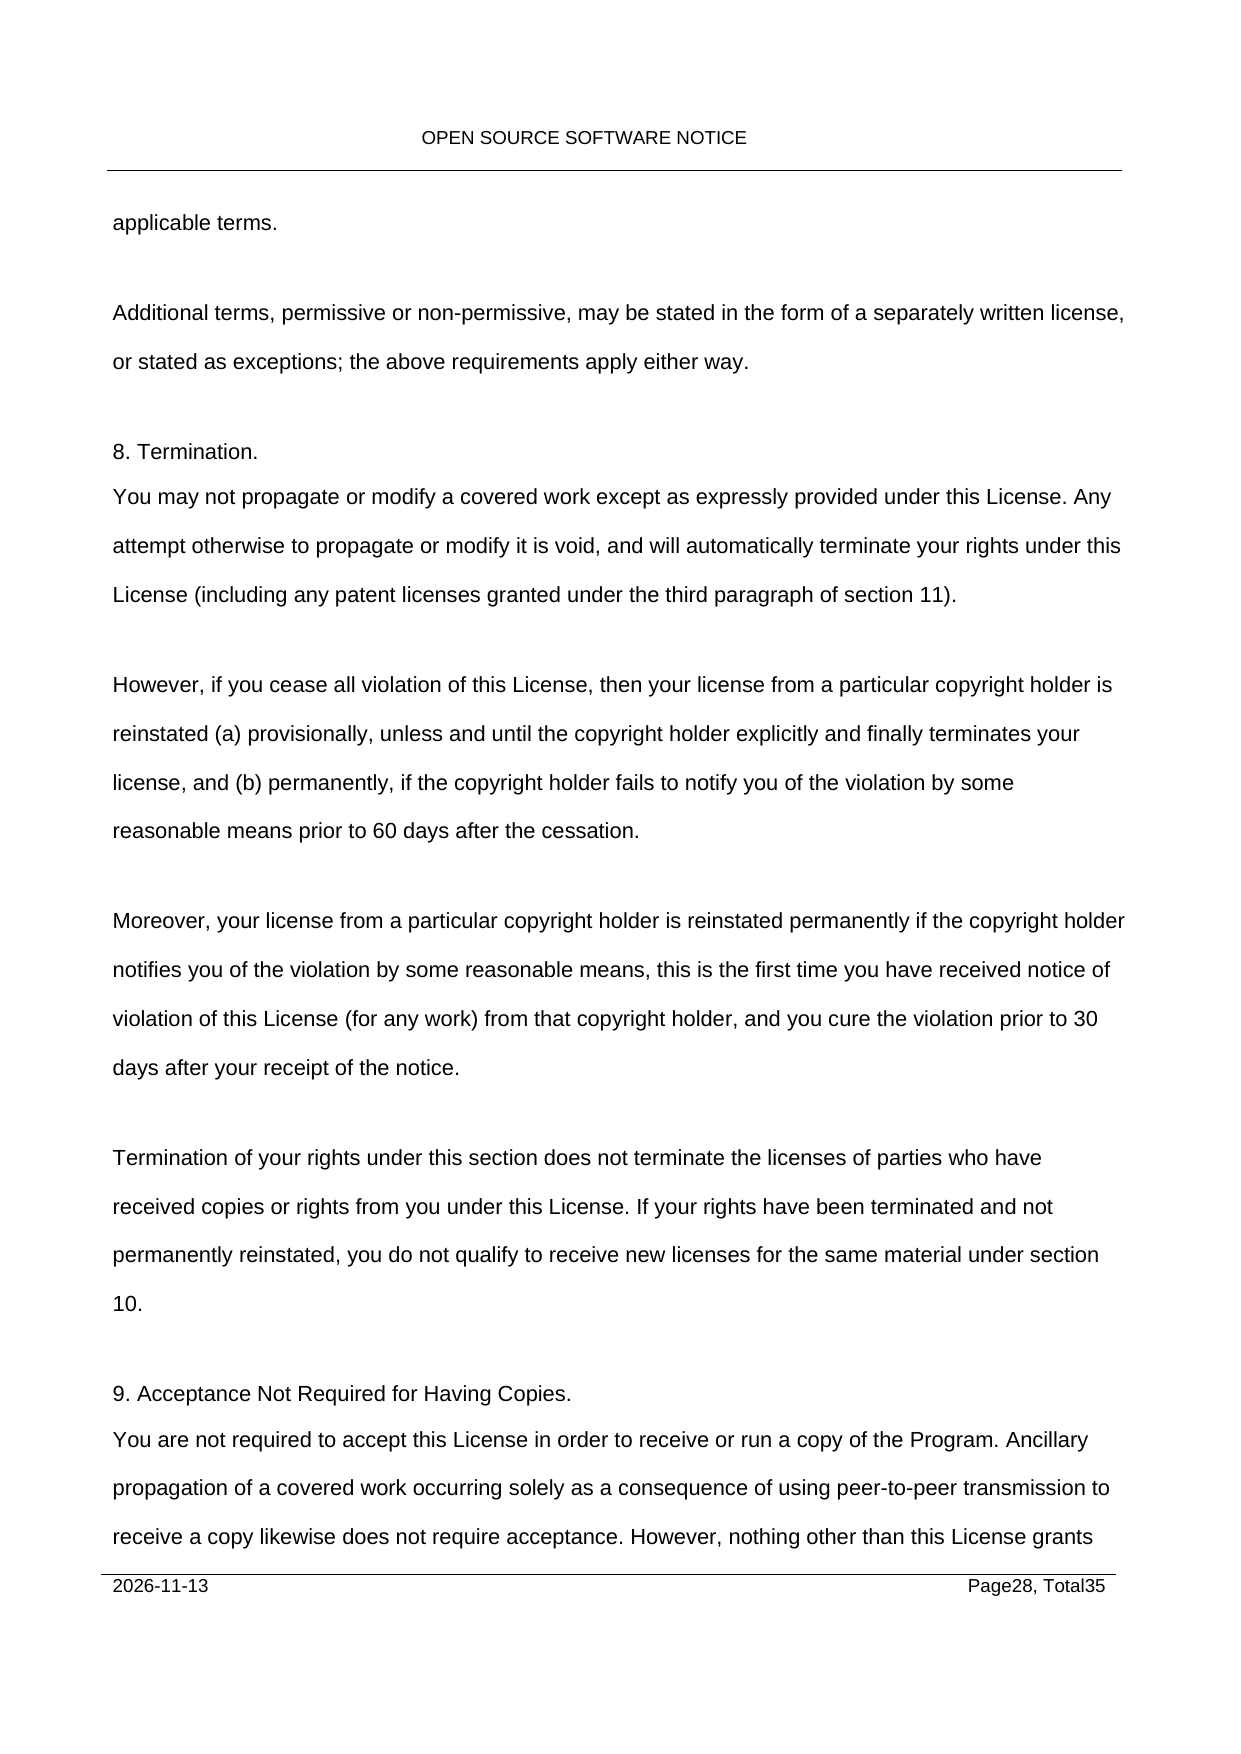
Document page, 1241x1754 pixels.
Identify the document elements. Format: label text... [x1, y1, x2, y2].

text Termination of your rights under this section does not terminate the licenses of parties who have received copies or rights from you under this License. If your rights have been terminated and not permanently reinstated, you do not qualify to receive new licenses for the same material under section 10. [112, 1141, 1128, 1320]
text You may not propagate or modify a covered work except as expressly provided under this License. Any attempt otherwise to propagate or modify it is void, and will automatically terminate your rights under this License (including any patent licenses granted under the third paragraph of section 11). [112, 481, 1128, 611]
text Additional terms, permissive or non-permissive, may be stated in the form of a separately written license, or stated as exceptions; the above requirements apply either way. [112, 297, 1128, 378]
text 9. Acceptance Not Required for Having Copies. [112, 1378, 1128, 1410]
text 8. Termination. [112, 436, 1128, 468]
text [112, 1423, 1128, 1553]
text Moreover, your license from a particular copyright holder is reinstated permanently if the copyright holder notifies you of the violation by some reasonable means, this is the first time you have received notice of violation of this License (for any work) from that copyright holder, and you cure the violation prior to 30 days after your receipt of the notice. [112, 905, 1128, 1083]
text However, if you cease all violation of this License, then your license from a particular copyright holder is reinstated (a) provisionally, unless and until the copyright holder explicitly and finally terminates your license, and (b) permanently, if the copyright holder fails to notify you of the violation by some reasonable means prior to 60 days after the cessation. [112, 668, 1128, 847]
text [112, 206, 1128, 239]
